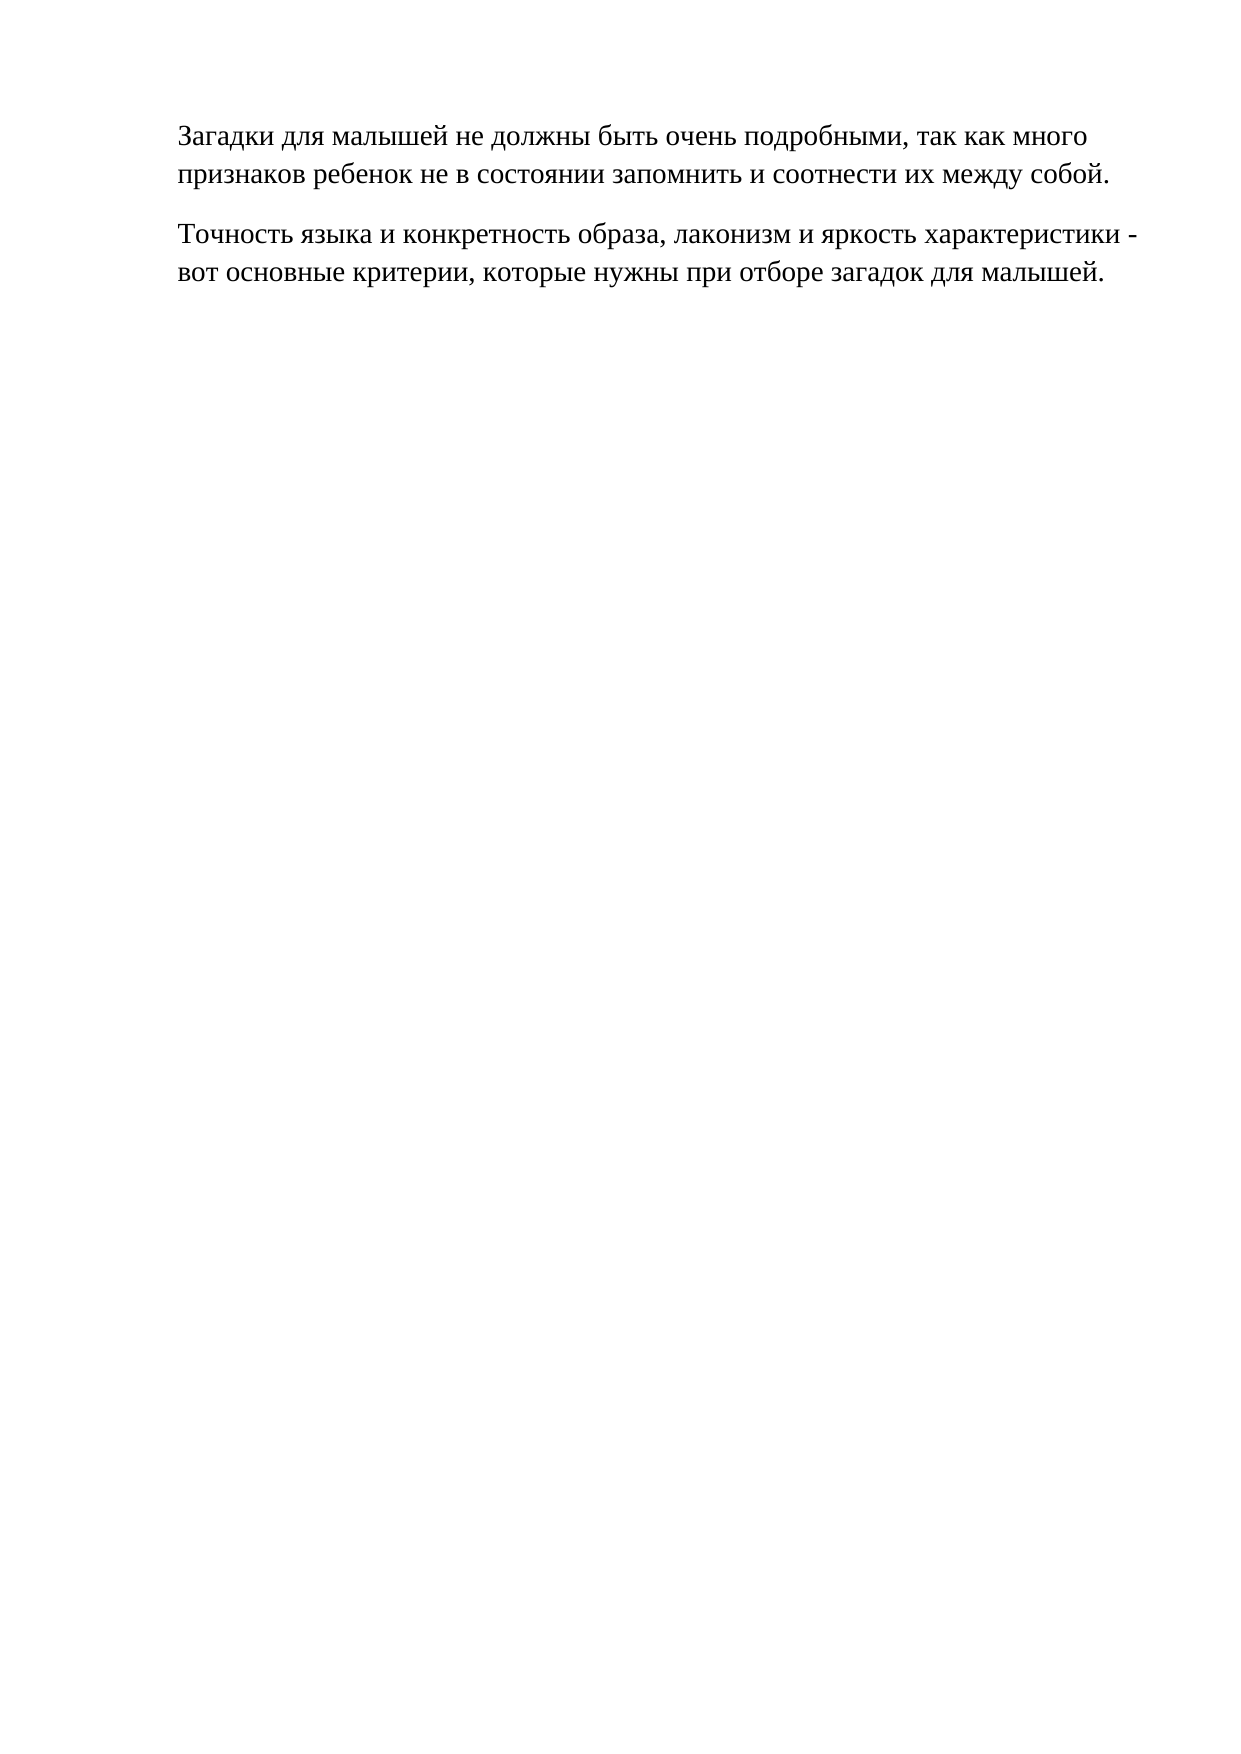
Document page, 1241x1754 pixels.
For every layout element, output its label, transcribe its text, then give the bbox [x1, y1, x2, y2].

text Загадки для малышей не должны быть очень подробными, так как много признаков ребенок не в состоянии запомнить и соотнести их между собой. [177, 118, 1152, 190]
text Точность языка и конкретность образа, лаконизм и яркость характеристики - вот основные критерии, которые нужны при отборе загадок для малышей. [177, 216, 1152, 288]
